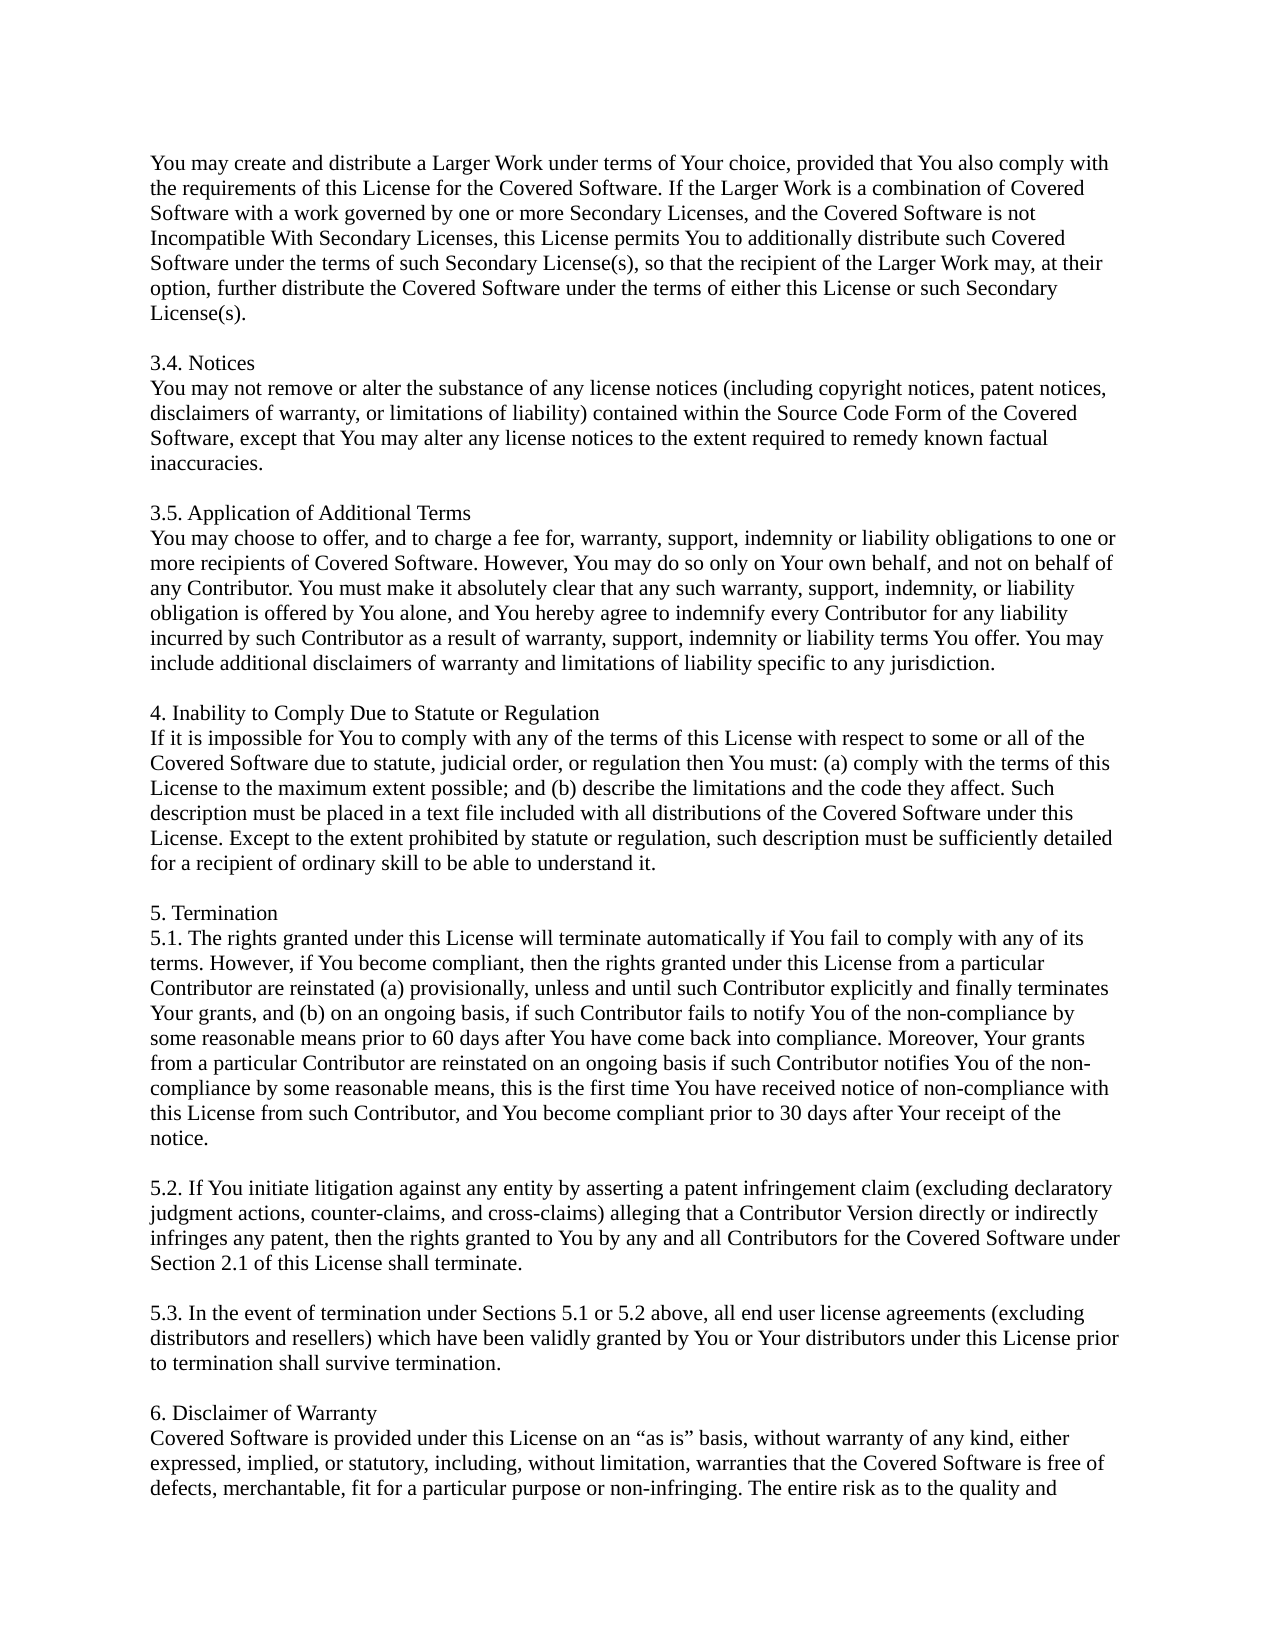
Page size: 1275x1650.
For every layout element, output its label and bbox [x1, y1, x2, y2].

text [150, 150, 1125, 1500]
